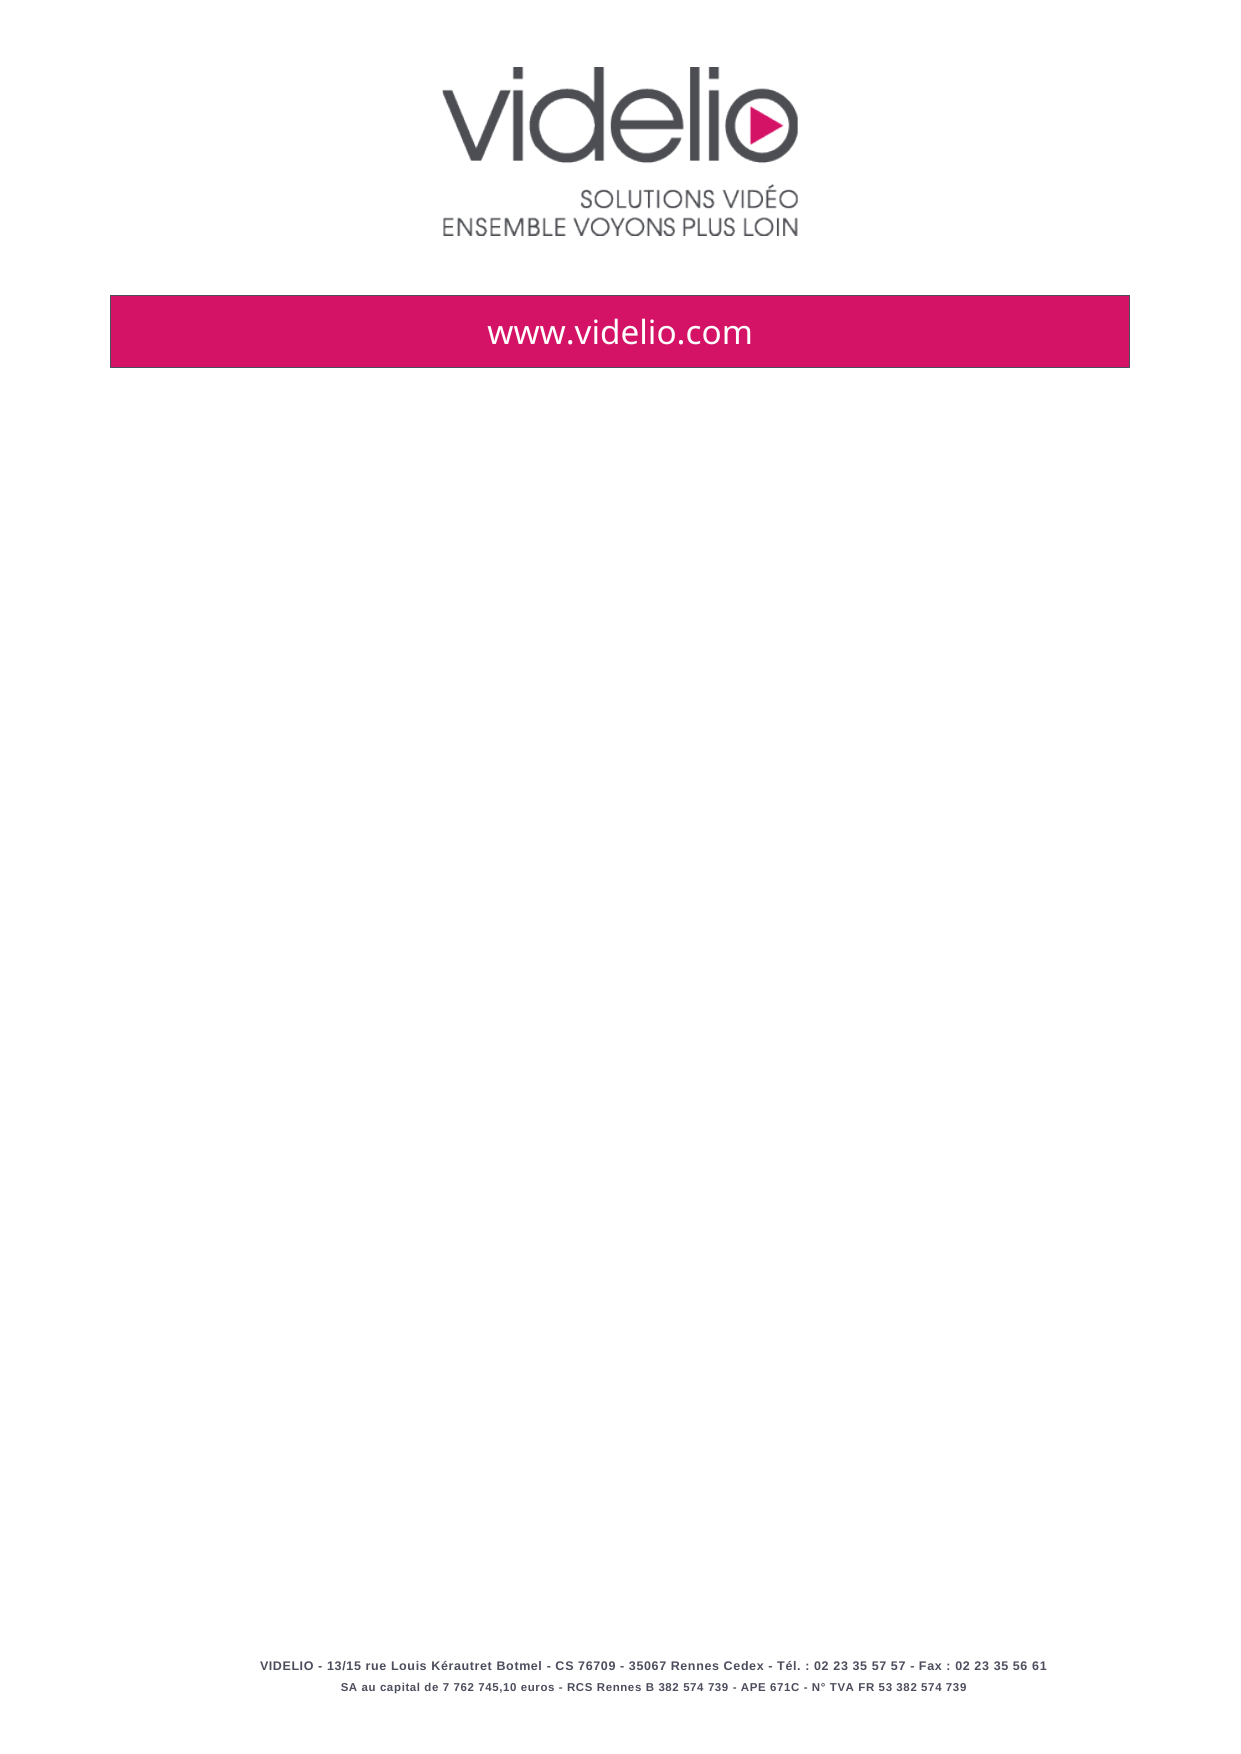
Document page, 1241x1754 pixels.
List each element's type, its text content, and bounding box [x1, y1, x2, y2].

picture [442, 67, 798, 236]
table_cell www.videlio.com [111, 296, 1129, 367]
